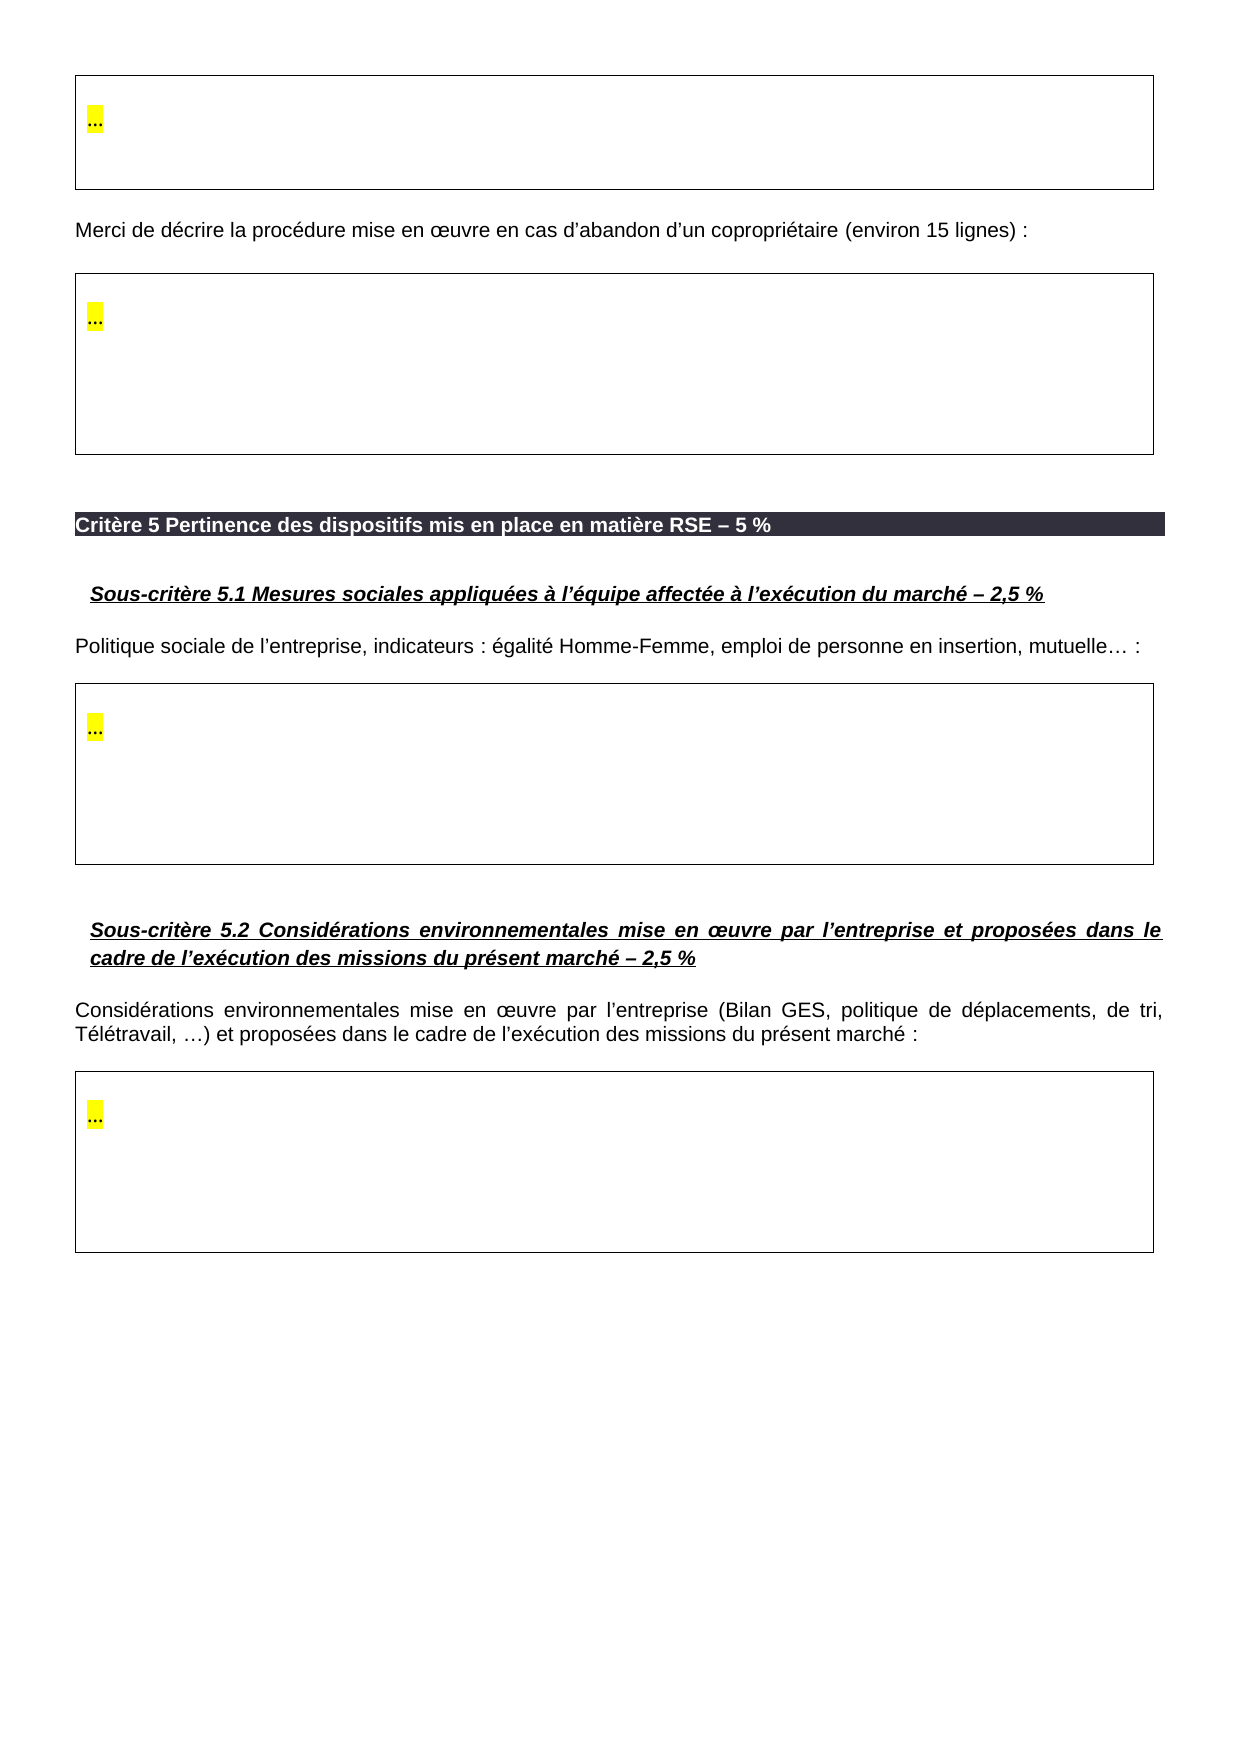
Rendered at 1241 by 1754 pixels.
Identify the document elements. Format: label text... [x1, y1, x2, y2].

table_header … [76, 1072, 1153, 1252]
list Critère 5 Pertinence des dispositifs mis en place en matière RSE – 5 % [75, 512, 1165, 536]
table_header … [76, 274, 1153, 454]
text Politique sociale de l’entreprise, indicateurs : égalité Homme-Femme, emploi de personne en insertion, mutuelle… : [75, 634, 1165, 658]
text Sous-critère 5.2 Considérations environnementales mise en œuvre par l’entreprise et proposées dans le cadre de l’exécution des missions du présent marché – 2,5 % [90, 918, 1165, 969]
list Merci de décrire la procédure mise en œuvre en cas d’abandon d’un copropriétaire (environ 15 lignes) : [75, 218, 1165, 242]
table_header … [76, 684, 1153, 864]
table_header … [76, 76, 1153, 189]
text Sous-critère 5.1 Mesures sociales appliquées à l’équipe affectée à l’exécution du marché – 2,5 % [90, 581, 1165, 605]
text Considérations environnementales mise en œuvre par l’entreprise (Bilan GES, politique de déplacements, de tri, Télétravail, …) et proposées dans le cadre de l’exécution des missions du présent marché : [75, 998, 1165, 1046]
